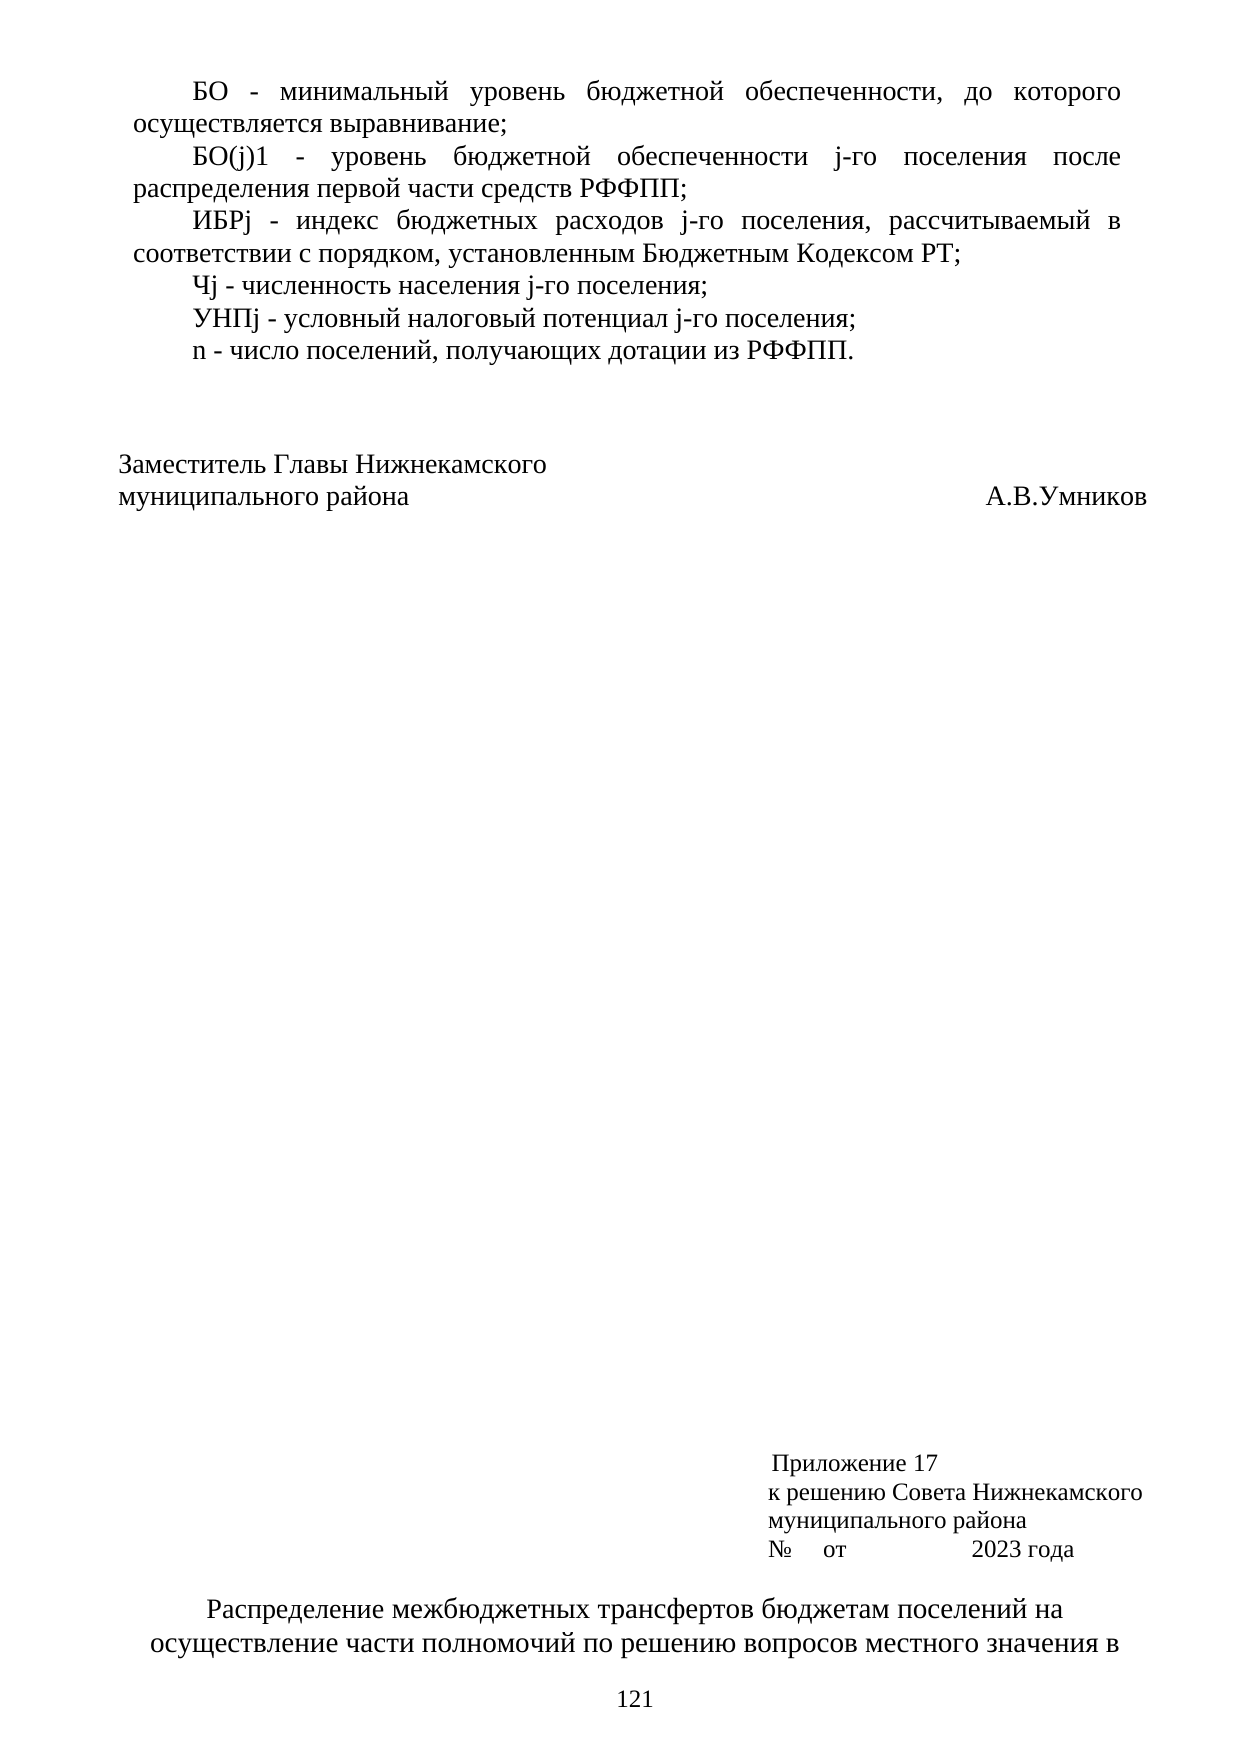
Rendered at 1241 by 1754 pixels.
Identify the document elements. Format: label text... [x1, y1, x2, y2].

text Заместитель Главы Нижнекамского [118, 447, 1152, 479]
text муниципального района [768, 1505, 1152, 1534]
text Чj - численность населения j-го поселения; [133, 268, 1122, 301]
text ИБРj - индекс бюджетных расходов j-го поселения, рассчитываемый в соответствии с порядком, установленным Бюджетным Кодексом РТ; [133, 203, 1122, 268]
text БО - минимальный уровень бюджетной обеспеченности, до которого осуществляется выравнивание; [133, 74, 1122, 139]
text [118, 1592, 1152, 1659]
text n - число поселений, получающих дотации из РФФПП. [133, 333, 1122, 365]
text к решению Совета Нижнекамского [768, 1477, 1152, 1505]
text № от 2023 года [768, 1534, 1152, 1563]
text муниципального района А.В.Умников [118, 479, 1152, 512]
text УНПj - условный налоговый потенциал j-го поселения; [133, 301, 1122, 333]
text БО(j)1 - уровень бюджетной обеспеченности j-го поселения после распределения первой части средств РФФПП; [133, 139, 1122, 203]
text Приложение 17 [694, 1448, 1152, 1477]
